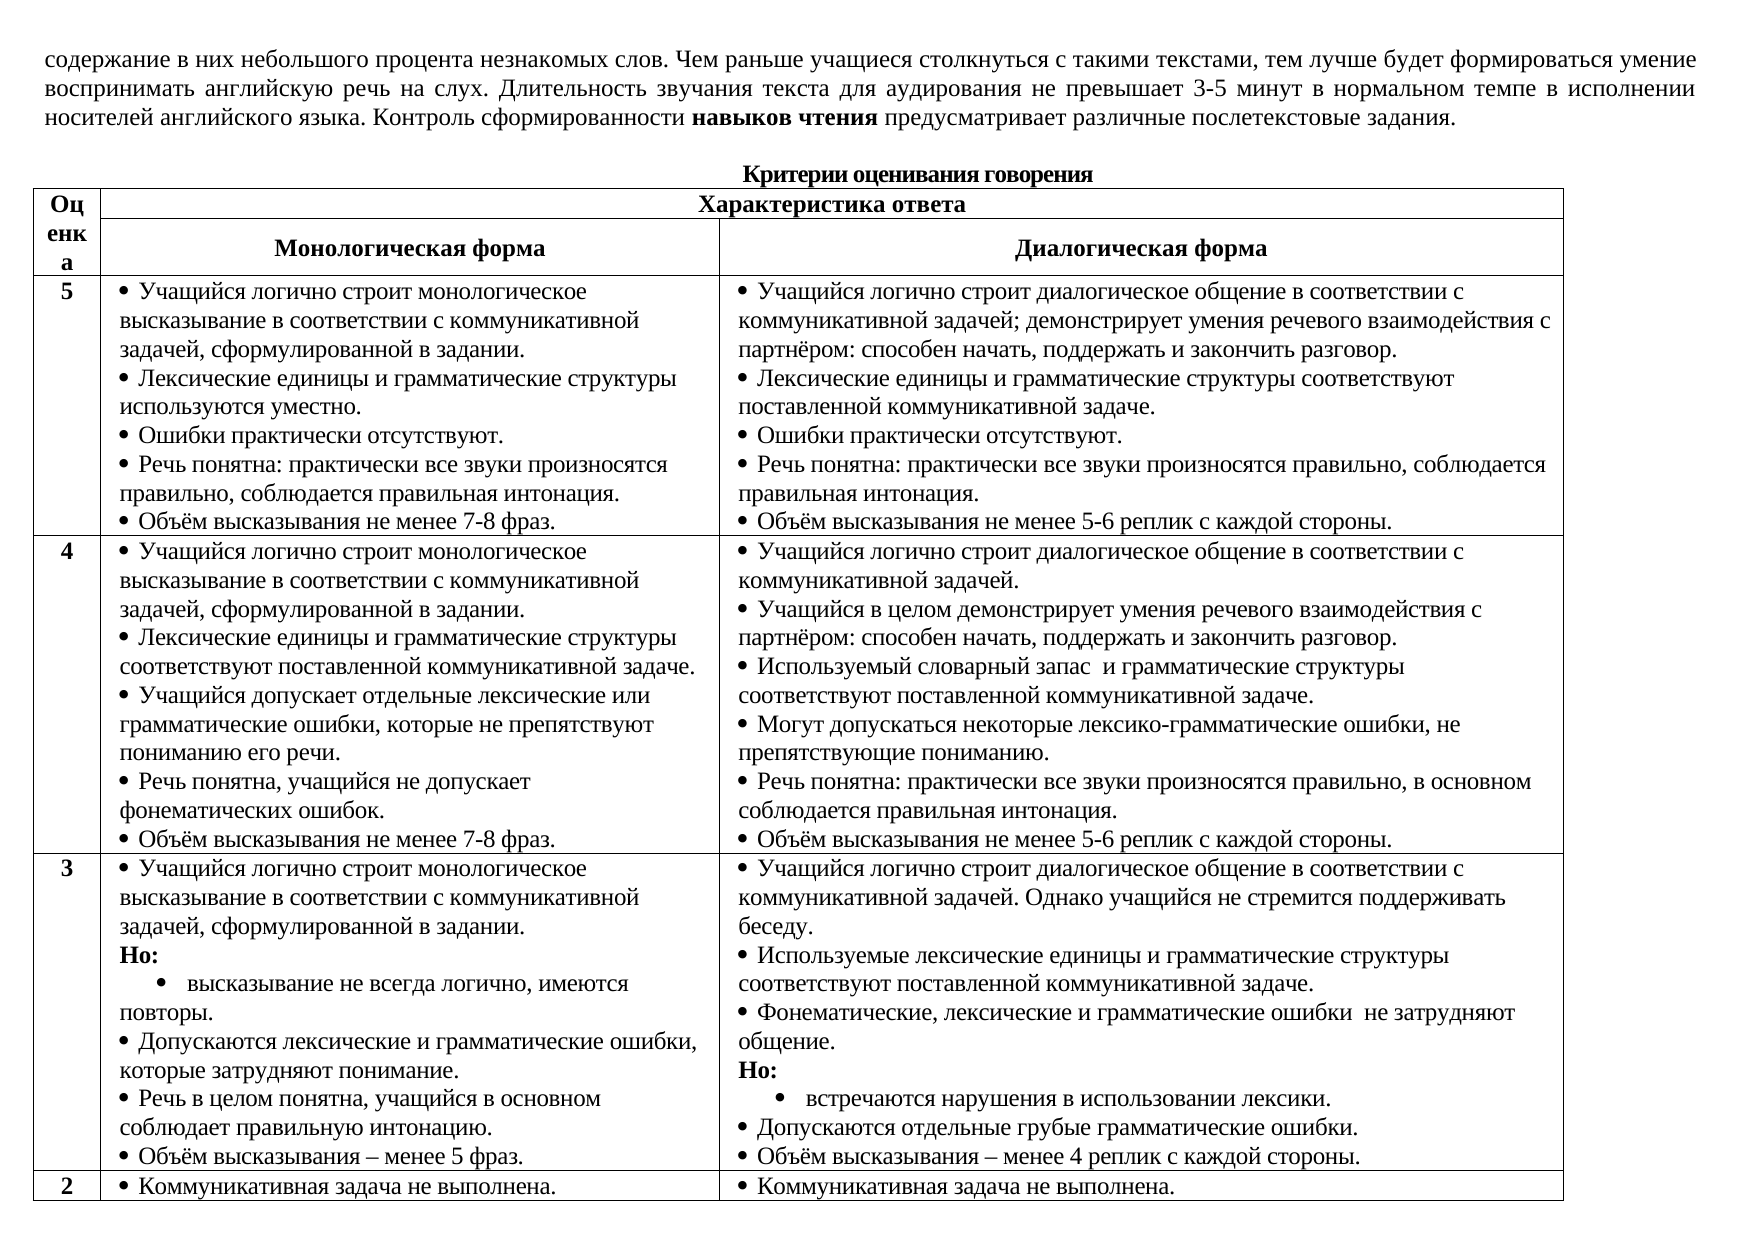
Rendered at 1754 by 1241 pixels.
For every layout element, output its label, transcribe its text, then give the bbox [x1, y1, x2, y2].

table_header Оценка [34, 189, 100, 275]
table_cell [101, 1171, 719, 1199]
table_cell Учащийся логично строит монологическое высказывание в соответствии с коммуникативной задачей, сформулированной в задании. Лексические единицы и грамматические структуры используются уместно. Ошибки практически отсутствуют. Речь понятна: практически все звуки произносятся правильно, соблюдается правильная интонация. Объём высказывания не менее 7-8 фраз. [101, 276, 719, 535]
table_cell Монологическая форма [101, 219, 719, 275]
table_cell 5 [34, 276, 100, 535]
table_cell Диалогическая форма [720, 219, 1563, 275]
table_cell Учащийся логично строит диалогическое общение в соответствии с коммуникативной задачей. Однако учащийся не стремится поддерживать беседу. Используемые лексические единицы и грамматические структуры соответствуют поставленной коммуникативной задаче. Фонематические, лексические и грамматические ошибки не затрудняют общение. Но: встречаются нарушения в использовании лексики. Допускаются отдельные грубые грамматические ошибки. Объём высказывания – менее 4 реплик с каждой стороны. [720, 854, 1563, 1170]
table_cell Учащийся логично строит монологическое высказывание в соответствии с коммуникативной задачей, сформулированной в задании. Но: высказывание не всегда логично, имеются повторы. Допускаются лексические и грамматические ошибки, которые затрудняют понимание. Речь в целом понятна, учащийся в основном соблюдает правильную интонацию. Объём высказывания – менее 5 фраз. [101, 854, 719, 1170]
table_cell 4 [34, 536, 100, 852]
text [44, 44, 1698, 131]
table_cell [720, 1171, 1563, 1199]
text Критерии оценивания говорения [44, 159, 1754, 188]
table_cell Учащийся логично строит диалогическое общение в соответствии с коммуникативной задачей. Учащийся в целом демонстрирует умения речевого взаимодействия с партнёром: способен начать, поддержать и закончить разговор. Используемый словарный запас и грамматические структуры соответствуют поставленной коммуникативной задаче. Могут допускаться некоторые лексико-грамматические ошибки, не препятствующие пониманию. Речь понятна: практически все звуки произносятся правильно, в основном соблюдается правильная интонация. Объём высказывания не менее 5-6 реплик с каждой стороны. [720, 536, 1563, 852]
table_cell Учащийся логично строит диалогическое общение в соответствии с коммуникативной задачей; демонстрирует умения речевого взаимодействия с партнёром: способен начать, поддержать и закончить разговор. Лексические единицы и грамматические структуры соответствуют поставленной коммуникативной задаче. Ошибки практически отсутствуют. Речь понятна: практически все звуки произносятся правильно, соблюдается правильная интонация. Объём высказывания не менее 5-6 реплик с каждой стороны. [720, 276, 1563, 535]
table_cell 2 [34, 1171, 100, 1199]
table_header Характеристика ответа [101, 189, 1563, 218]
table_cell Учащийся логично строит монологическое высказывание в соответствии с коммуникативной задачей, сформулированной в задании. Лексические единицы и грамматические структуры соответствуют поставленной коммуникативной задаче. Учащийся допускает отдельные лексические или грамматические ошибки, которые не препятствуют пониманию его речи. Речь понятна, учащийся не допускает фонематических ошибок. Объём высказывания не менее 7-8 фраз. [101, 536, 719, 852]
table_cell 3 [34, 854, 100, 1170]
